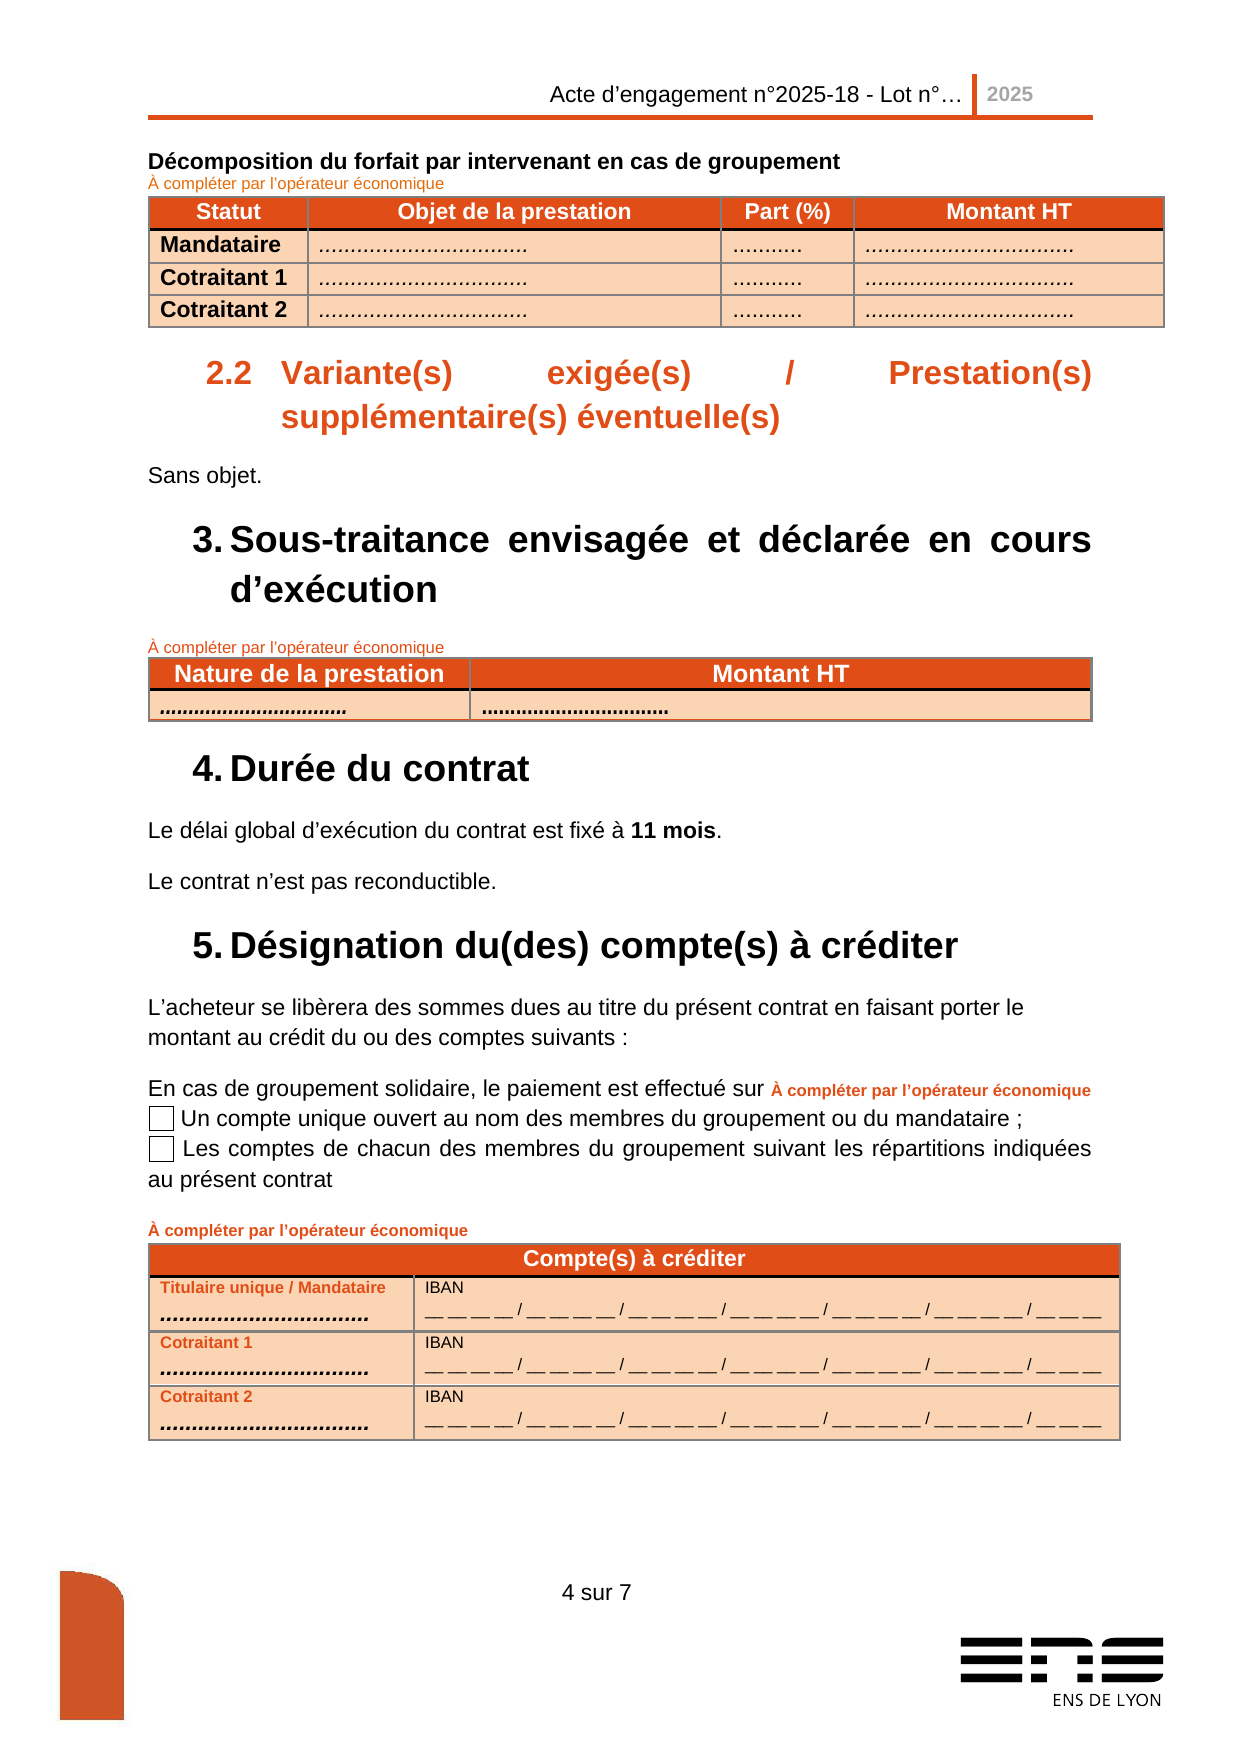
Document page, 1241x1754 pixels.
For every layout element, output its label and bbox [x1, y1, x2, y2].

picture [946, 1610, 1174, 1724]
picture [25, 1546, 162, 1754]
